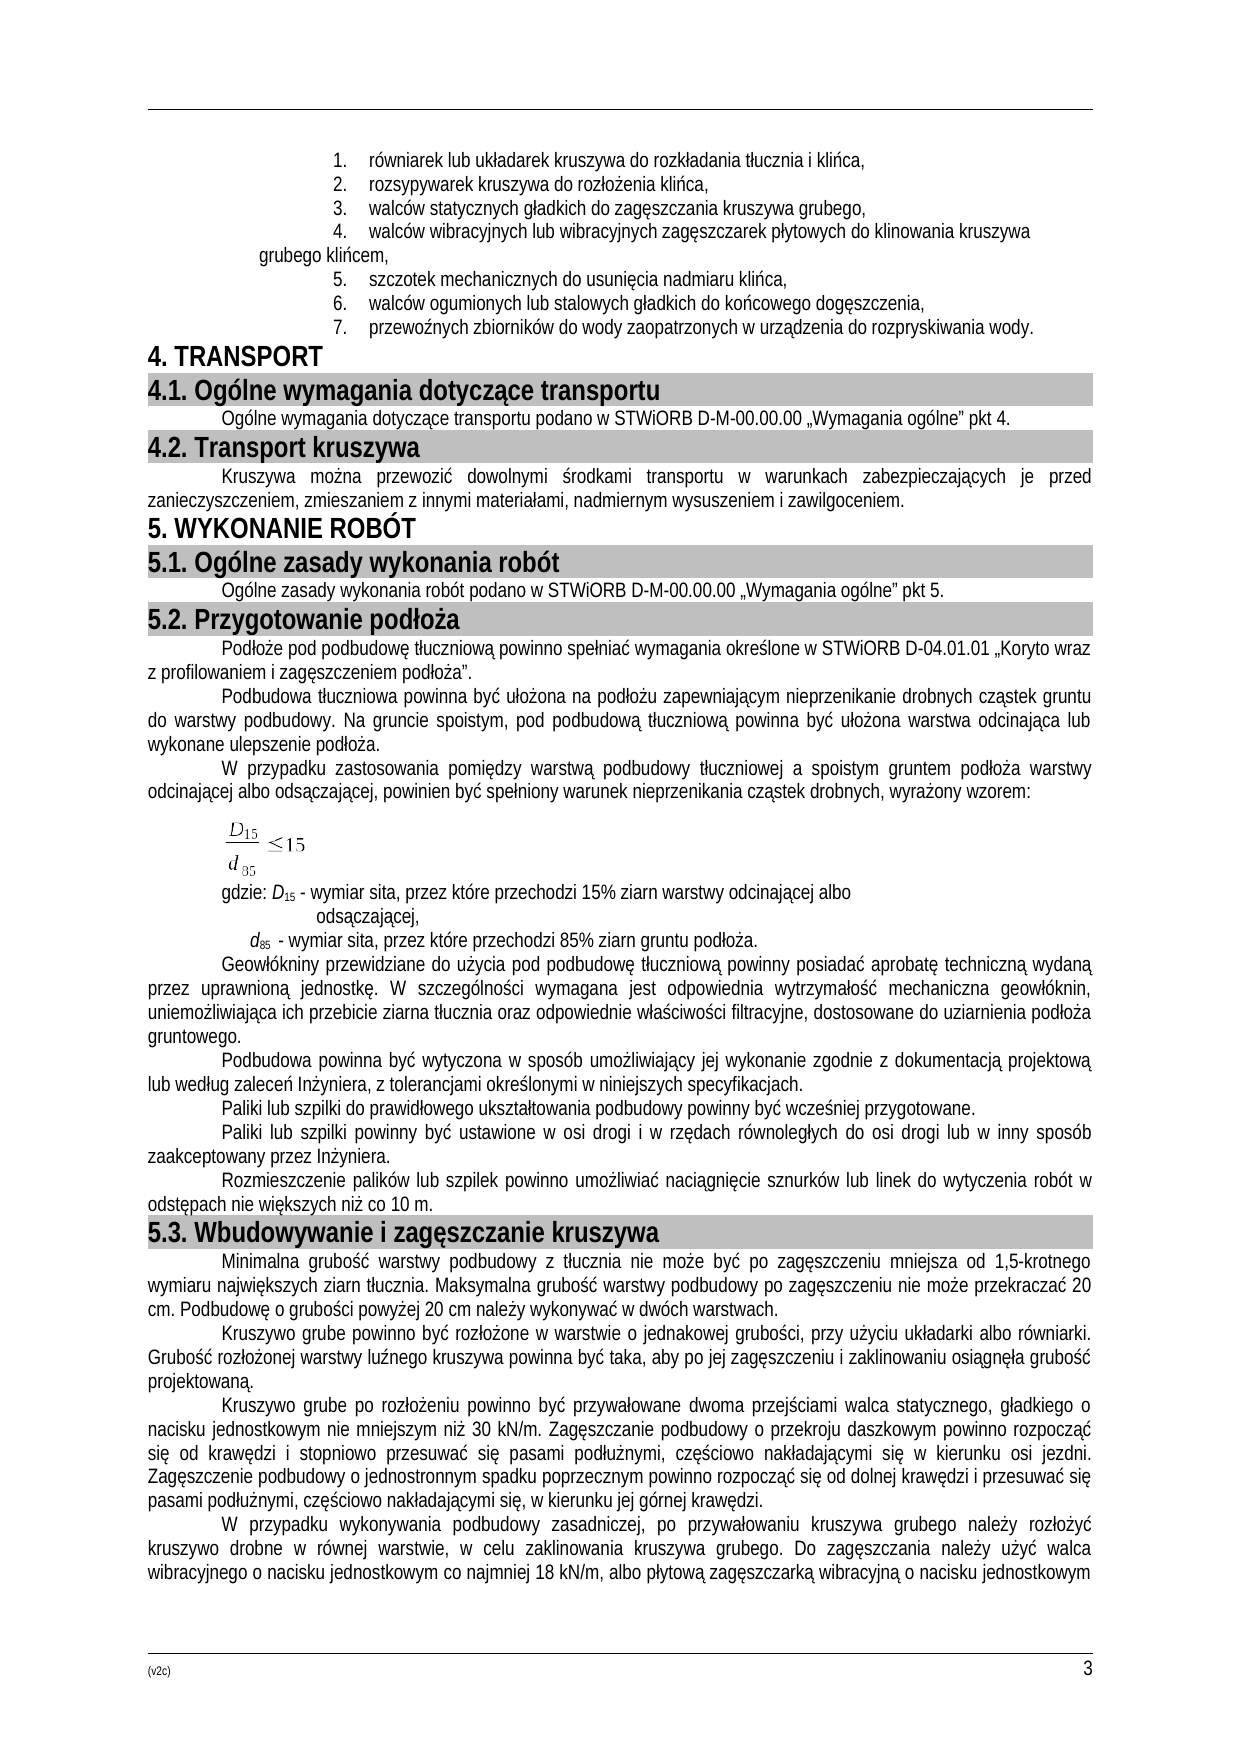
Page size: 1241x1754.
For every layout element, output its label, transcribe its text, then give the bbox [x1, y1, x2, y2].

text Kruszywo grube po rozłożeniu powinno być przywałowane dwoma przejściami walca statycznego, gładkiego o nacisku jednostkowym nie mniejszym niż 30 kN/m. Zagęszczanie podbudowy o przekroju daszkowym powinno rozpocząć się od krawędzi i stopniowo przesuwać się pasami podłużnymi, częściowo nakładającymi się w kierunku osi jezdni. Zagęszczenie podbudowy o jednostronnym spadku poprzecznym powinno rozpocząć się od dolnej krawędzi i przesuwać się pasami podłużnymi, częściowo nakładającymi się, w kierunku jej górnej krawędzi. [148, 1393, 1093, 1512]
text Kruszywo grube powinno być rozłożone w warstwie o jednakowej grubości, przy użyciu układarki albo równiarki. Grubość rozłożonej warstwy luźnego kruszywa powinna być taka, aby po jej zagęszczeniu i zaklinowaniu osiągnęła grubość projektowaną. [148, 1321, 1093, 1393]
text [148, 1512, 1093, 1584]
title przewoźnych zbiorników do wody zaopatrzonych w urządzenia do rozpryskiwania wody. [259, 315, 1093, 339]
text Podbudowa tłuczniowa powinna być ułożona na podłożu zapewniającym nieprzenikanie drobnych cząstek gruntu do warstwy podbudowy. Na gruncie spoistym, pod podbudową tłuczniową powinna być ułożona warstwa odcinająca lub wykonane ulepszenie podłoża. [148, 684, 1093, 756]
title równiarek lub układarek kruszywa do rozkładania tłucznia i klińca, [259, 148, 1093, 172]
text Rozmieszczenie palików lub szpilek powinno umożliwiać naciągnięcie sznurków lub linek do wytyczenia robót w odstępach nie większych niż co 10 m. [148, 1167, 1093, 1215]
subtitle 5.2. Przygotowanie podłoża [148, 602, 1093, 636]
title rozsypywarek kruszywa do rozłożenia klińca, [259, 172, 1093, 196]
subtitle 4.2. Transport kruszywa [148, 430, 1093, 463]
subtitle 4.1. Ogólne wymagania dotyczące transportu [148, 373, 1093, 406]
title walców ogumionych lub stalowych gładkich do końcowego dogęszczenia, [259, 291, 1093, 315]
subtitle 5.3. Wbudowywanie i zagęszczanie kruszywa [148, 1215, 1093, 1249]
text Geowłókniny przewidziane do użycia pod podbudowę tłuczniową powinny posiadać aprobatę techniczną wydaną przez uprawnioną jednostkę. W szczególności wymagana jest odpowiednia wytrzymałość mechaniczna geowłóknin, uniemożliwiająca ich przebicie ziarna tłucznia oraz odpowiednie właściwości filtracyjne, dostosowane do uziarnienia podłoża gruntowego. [148, 952, 1093, 1048]
subtitle 5.1. Ogólne zasady wykonania robót [148, 545, 1093, 578]
text Podbudowa powinna być wytyczona w sposób umożliwiający jej wykonanie zgodnie z dokumentacją projektową lub według zaleceń Inżyniera, z tolerancjami określonymi w niniejszych specyfikacjach. [148, 1048, 1093, 1096]
text Ogólne wymagania dotyczące transportu podano w STWiORB D-M-00.00.00 „Wymagania ogólne” pkt 4. [148, 406, 1093, 430]
text Kruszywa można przewozić dowolnymi środkami transportu w warunkach zabezpieczających je przed zanieczyszczeniem, zmieszaniem z innymi materiałami, nadmiernym wysuszeniem i zawilgoceniem. [148, 463, 1093, 511]
text Paliki lub szpilki do prawidłowego ukształtowania podbudowy powinny być wcześniej przygotowane. [148, 1096, 1093, 1119]
title szczotek mechanicznych do usunięcia nadmiaru klińca, [259, 267, 1093, 291]
subtitle 4. transport [148, 339, 1093, 373]
subtitle 5. wykonanie robót [148, 511, 1093, 545]
text gdzie: D15 - wymiar sita, przez które przechodzi 15% ziarn warstwy odcinającej albo [148, 880, 1093, 904]
text Ogólne zasady wykonania robót podano w STWiORB D-M-00.00.00 „Wymagania ogólne” pkt 5. [148, 578, 1093, 602]
text W przypadku zastosowania pomiędzy warstwą podbudowy tłuczniowej a spoistym gruntem podłoża warstwy odcinającej albo odsączającej, powinien być spełniony warunek nieprzenikania cząstek drobnych, wyrażony wzorem: [148, 756, 1093, 803]
title walców statycznych gładkich do zagęszczania kruszywa grubego, [259, 196, 1093, 219]
text odsączającej, [148, 904, 1093, 928]
text Paliki lub szpilki powinny być ustawione w osi drogi i w rzędach równoległych do osi drogi lub w inny sposób zaakceptowany przez Inżyniera. [148, 1119, 1093, 1167]
text Podłoże pod podbudowę tłuczniową powinno spełniać wymagania określone w STWiORB D-04.01.01 „Koryto wraz z profilowaniem i zagęszczeniem podłoża”. [148, 636, 1093, 684]
text d85 - wymiar sita, przez które przechodzi 85% ziarn gruntu podłoża. [148, 928, 1093, 952]
title walców wibracyjnych lub wibracyjnych zagęszczarek płytowych do klinowania kruszywa grubego klińcem, [259, 219, 1093, 267]
text Minimalna grubość warstwy podbudowy z tłucznia nie może być po zagęszczeniu mniejsza od 1,5-krotnego wymiaru największych ziarn tłucznia. Maksymalna grubość warstwy podbudowy po zagęszczeniu nie może przekraczać 20 cm. Podbudowę o grubości powyżej 20 cm należy wykonywać w dwóch warstwach. [148, 1249, 1093, 1321]
